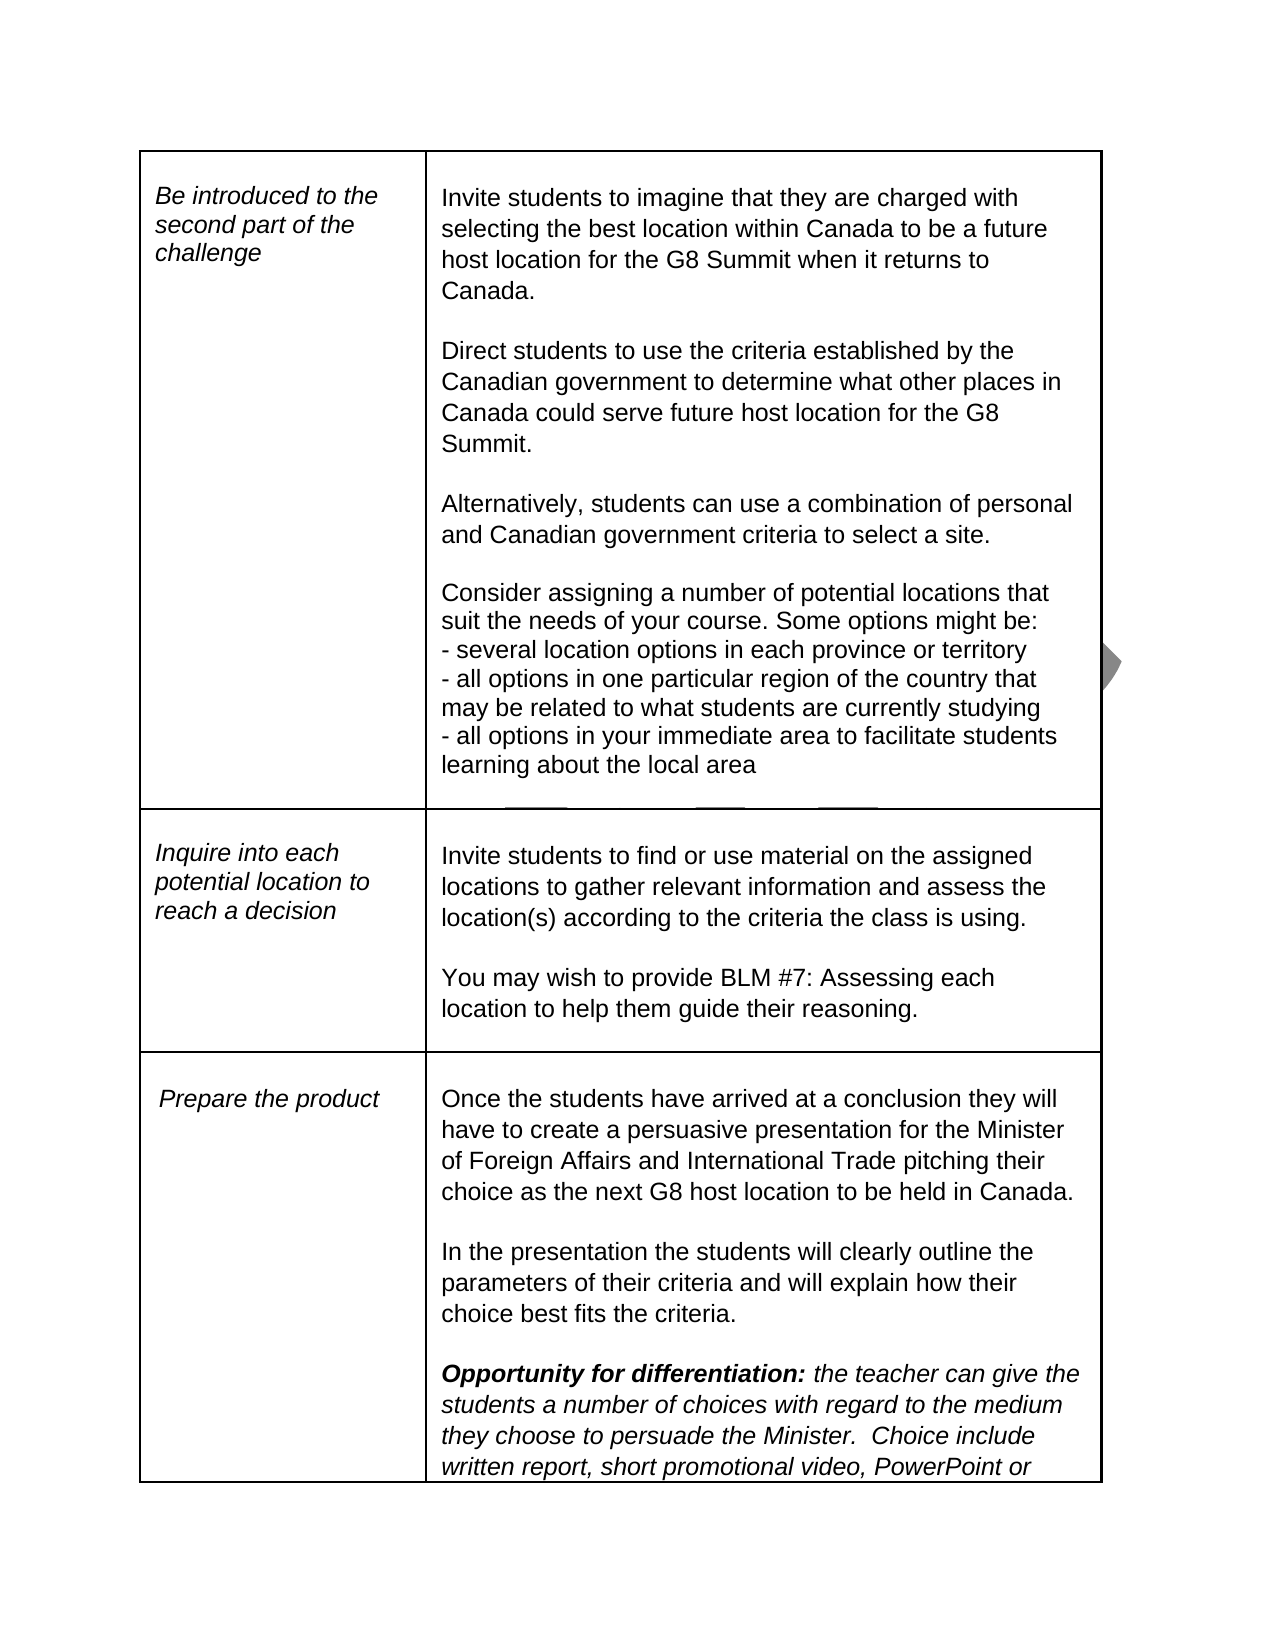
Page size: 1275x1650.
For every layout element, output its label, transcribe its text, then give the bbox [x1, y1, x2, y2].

table_cell Inquire into each potential location to reach a decision [141, 810, 425, 1051]
table_cell Invite students to imagine that they are charged with selecting the best location within Canada to be a future host location for the G8 Summit when it returns to Canada. Direct students to use the criteria established by the Canadian government to determine what other places in Canada could serve future host location for the G8 Summit. Alternatively, students can use a combination of personal and Canadian government criteria to select a site. Consider assigning a number of potential locations that suit the needs of your course. Some options might be: - several location options in each province or territory - all options in one particular region of the country that may be related to what students are currently studying - all options in your immediate area to facilitate students learning about the local area [427, 152, 1100, 807]
table_cell Be introduced to the second part of the challenge [141, 152, 425, 807]
table_cell Prepare the product [141, 1053, 425, 1481]
table_cell Invite students to find or use material on the assigned locations to gather relevant information and assess the location(s) according to the criteria the class is using. You may wish to provide BLM #7: Assessing each location to help them guide their reasoning. [427, 810, 1100, 1051]
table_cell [427, 1053, 1100, 1481]
